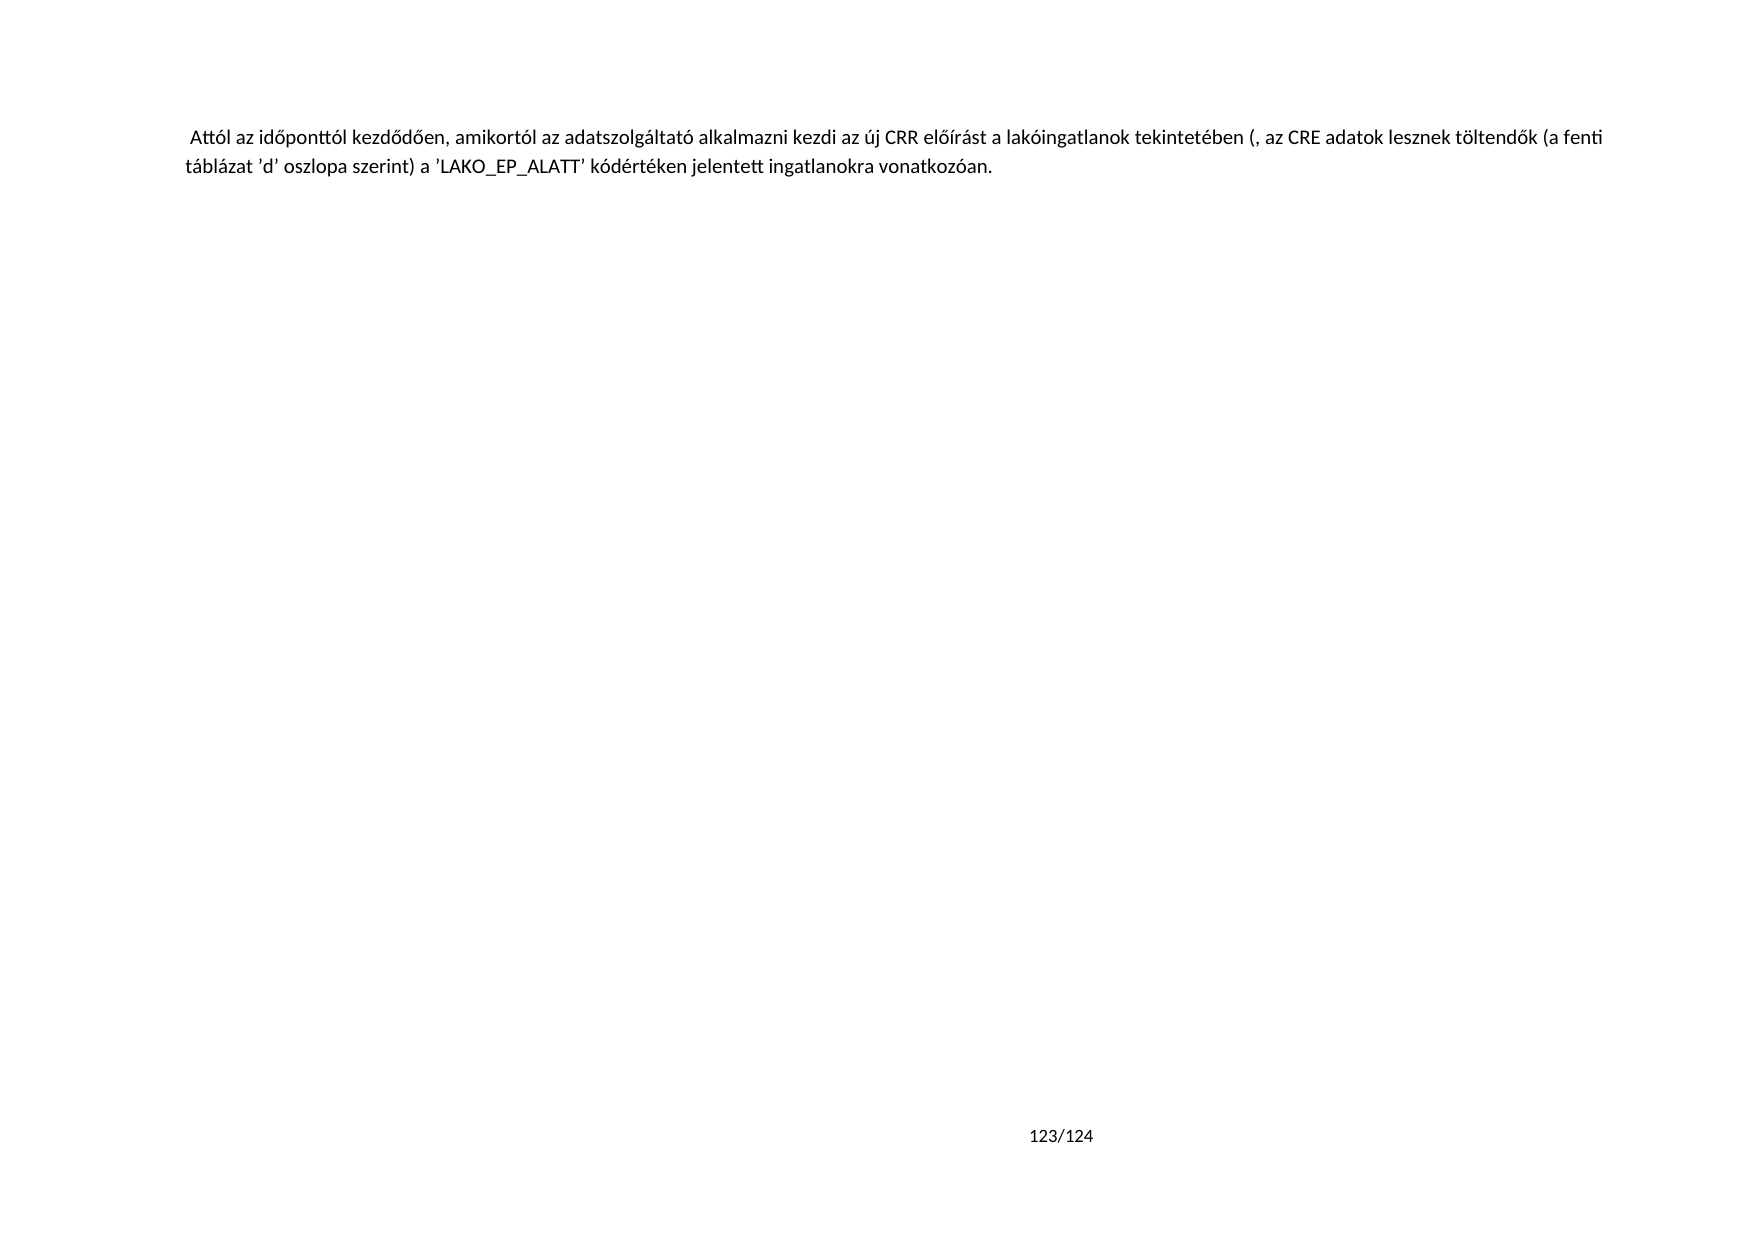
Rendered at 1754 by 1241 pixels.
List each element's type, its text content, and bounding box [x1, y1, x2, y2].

text Attól az időponttól kezdődően, amikortól az adatszolgáltató alkalmazni kezdi az új CRR előírást a lakóingatlanok tekintetében (, az CRE adatok lesznek töltendők (a fenti táblázat ’d’ oszlopa szerint) a ’LAKO_EP_ALATT’ kódértéken jelentett ingatlanokra vonatkozóan. [185, 124, 1606, 179]
